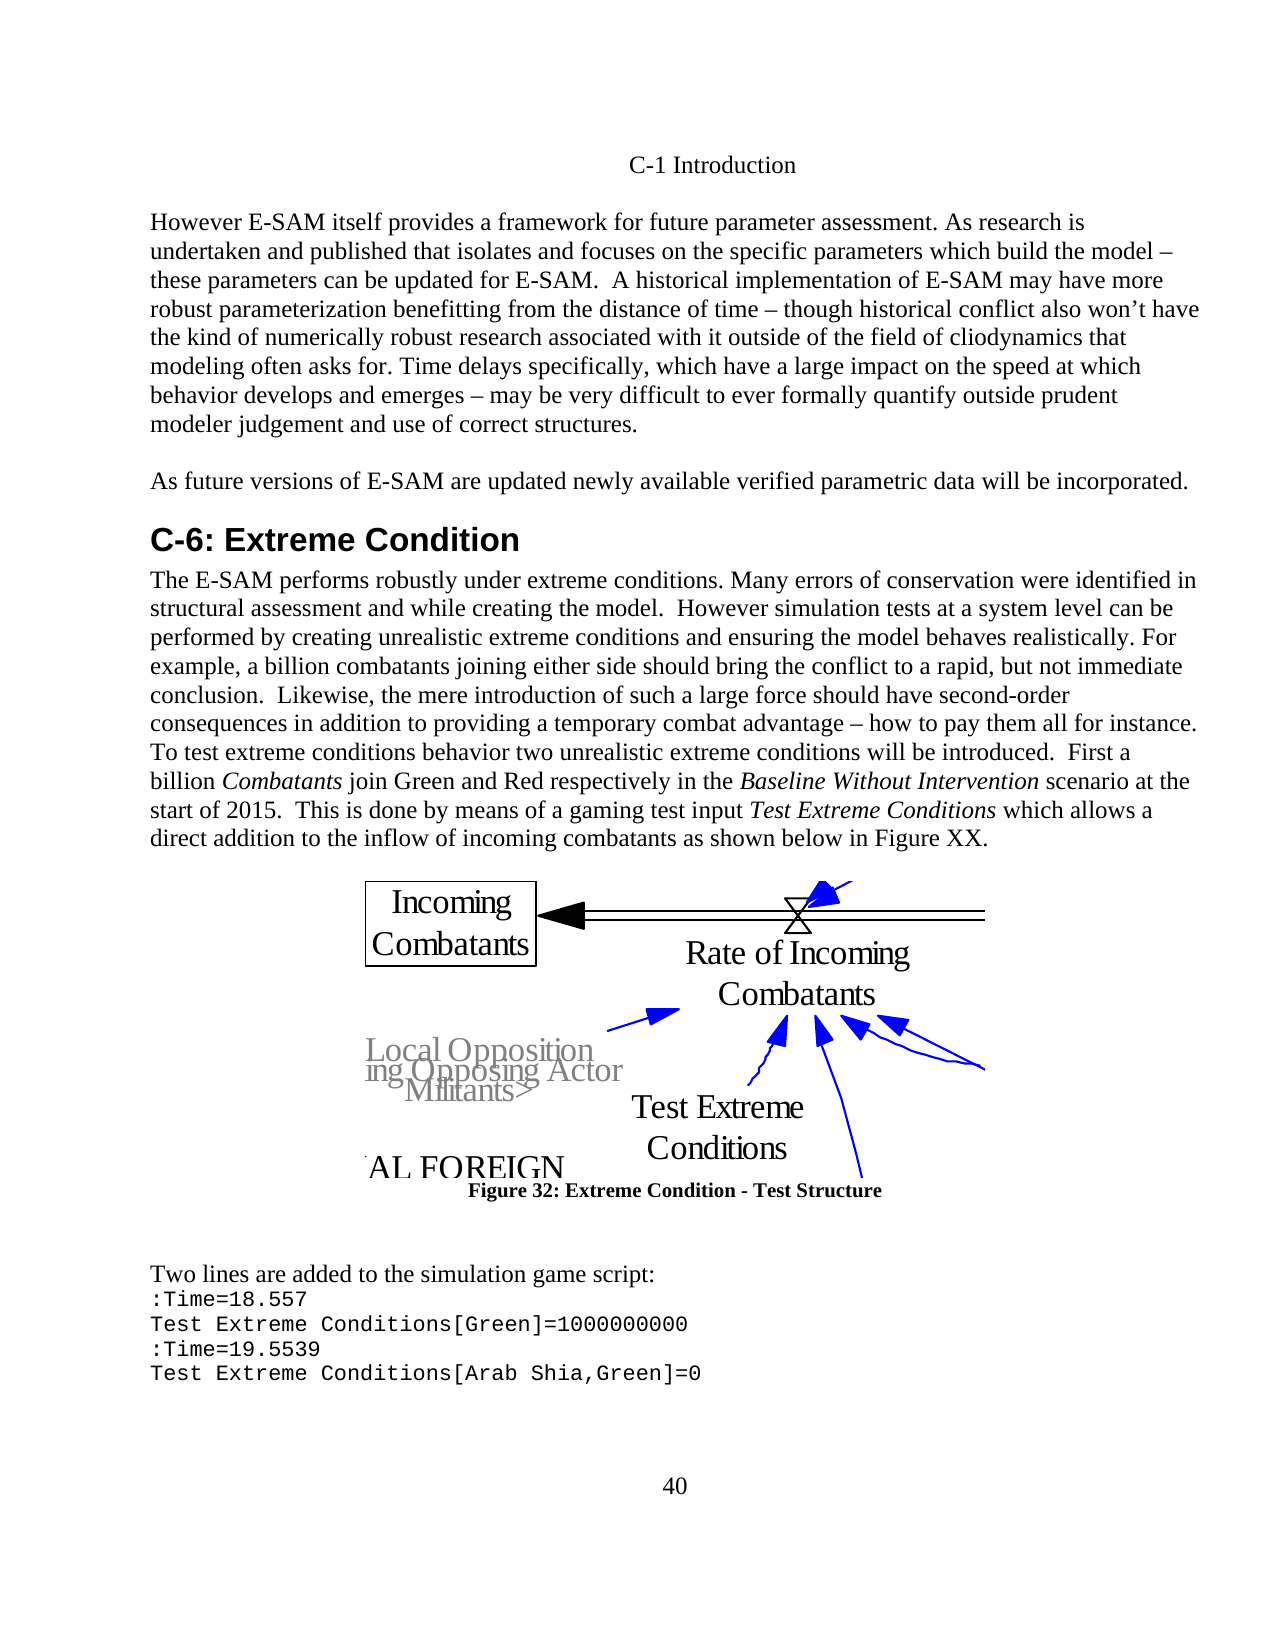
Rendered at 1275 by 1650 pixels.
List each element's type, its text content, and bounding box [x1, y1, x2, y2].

subtitle C-6: Extreme Condition [150, 520, 1200, 558]
text :Time=18.557 [150, 1288, 1200, 1313]
text Two lines are added to the simulation game script: [150, 1259, 1200, 1288]
text :Time=19.5539 [150, 1338, 1200, 1362]
text The E-SAM performs robustly under extreme conditions. Many errors of conservation were identified in structural assessment and while creating the model. However simulation tests at a system level can be performed by creating unrealistic extreme conditions and ensuring the model behaves realistically. For example, a billion combatants joining either side should bring the conflict to a rapid, but not immediate conclusion. Likewise, the mere introduction of such a large force should have second-order consequences in addition to providing a temporary combat advantage – how to pay them all for instance. To test extreme conditions behavior two unrealistic extreme conditions will be introduced. First a billion Combatants join Green and Red respectively in the Baseline Without Intervention scenario at the start of 2015. This is done by means of a gaming test input Test Extreme Conditions which allows a direct addition to the inflow of incoming combatants as shown below in Figure XX. [150, 565, 1200, 852]
text Test Extreme Conditions[Green]=1000000000 [150, 1313, 1200, 1338]
text As future versions of E-SAM are updated newly available verified parametric data will be incorporated. [150, 437, 1200, 495]
text However E-SAM itself provides a framework for future parameter assessment. As research is undertaken and published that isolates and focuses on the specific parameters which build the model – these parameters can be updated for E-SAM. A historical implementation of E-SAM may have more robust parameterization benefitting from the distance of time – though historical conflict also won’t have the kind of numerically robust research associated with it outside of the field of cliodynamics that modeling often asks for. Time delays specifically, which have a large impact on the speed at which behavior develops and emerges – may be very difficult to ever formally quantify outside prudent modeler judgement and use of correct structures. [150, 207, 1200, 437]
text Test Extreme Conditions[Arab Shia,Green]=0 [150, 1362, 1200, 1387]
